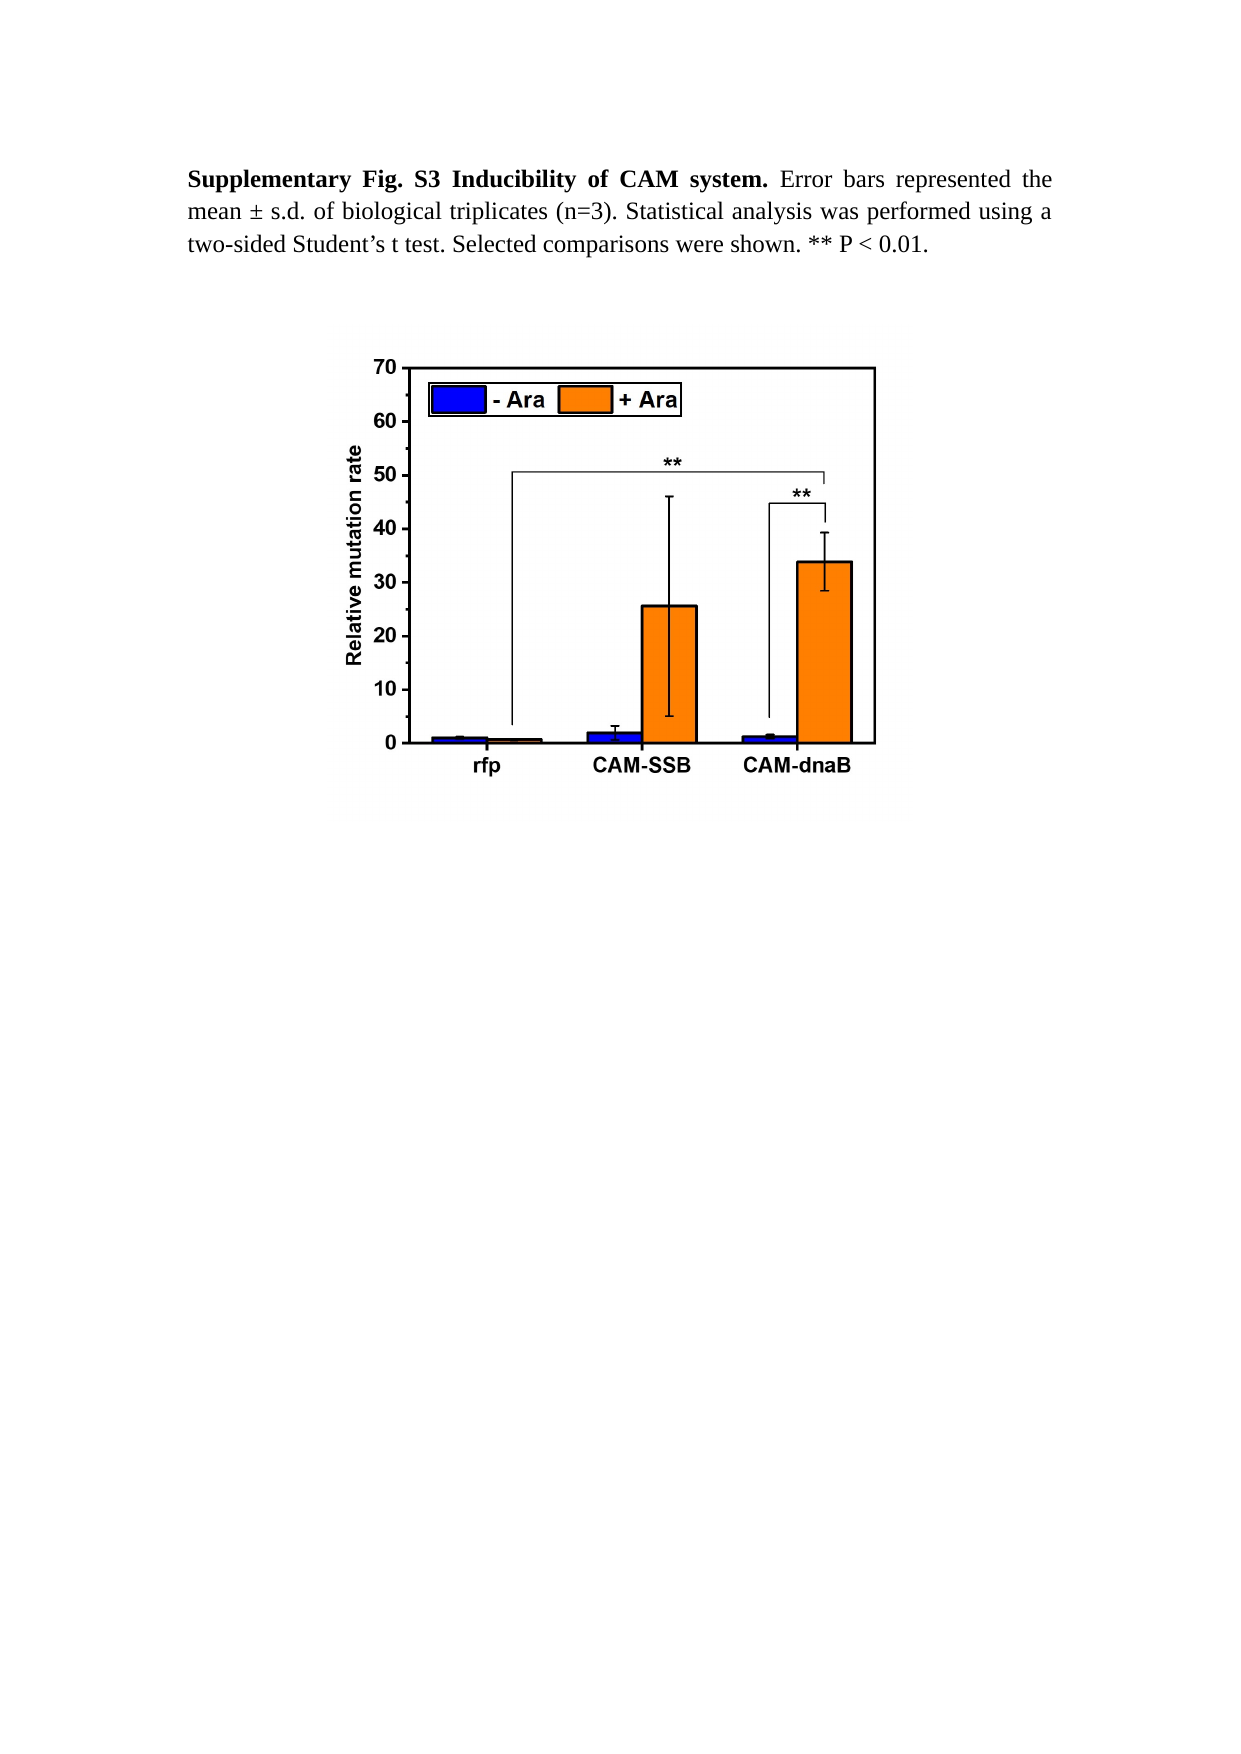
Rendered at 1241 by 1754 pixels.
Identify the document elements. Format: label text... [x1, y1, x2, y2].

picture [327, 324, 913, 822]
text Supplementary Fig. S3 Inducibility of CAM system. Error bars represented the mean ± s.d. of biological triplicates (n=3). Statistical analysis was performed using a two-sided Student’s t test. Selected comparisons were shown. ** P < 0.01. [187, 162, 1053, 259]
